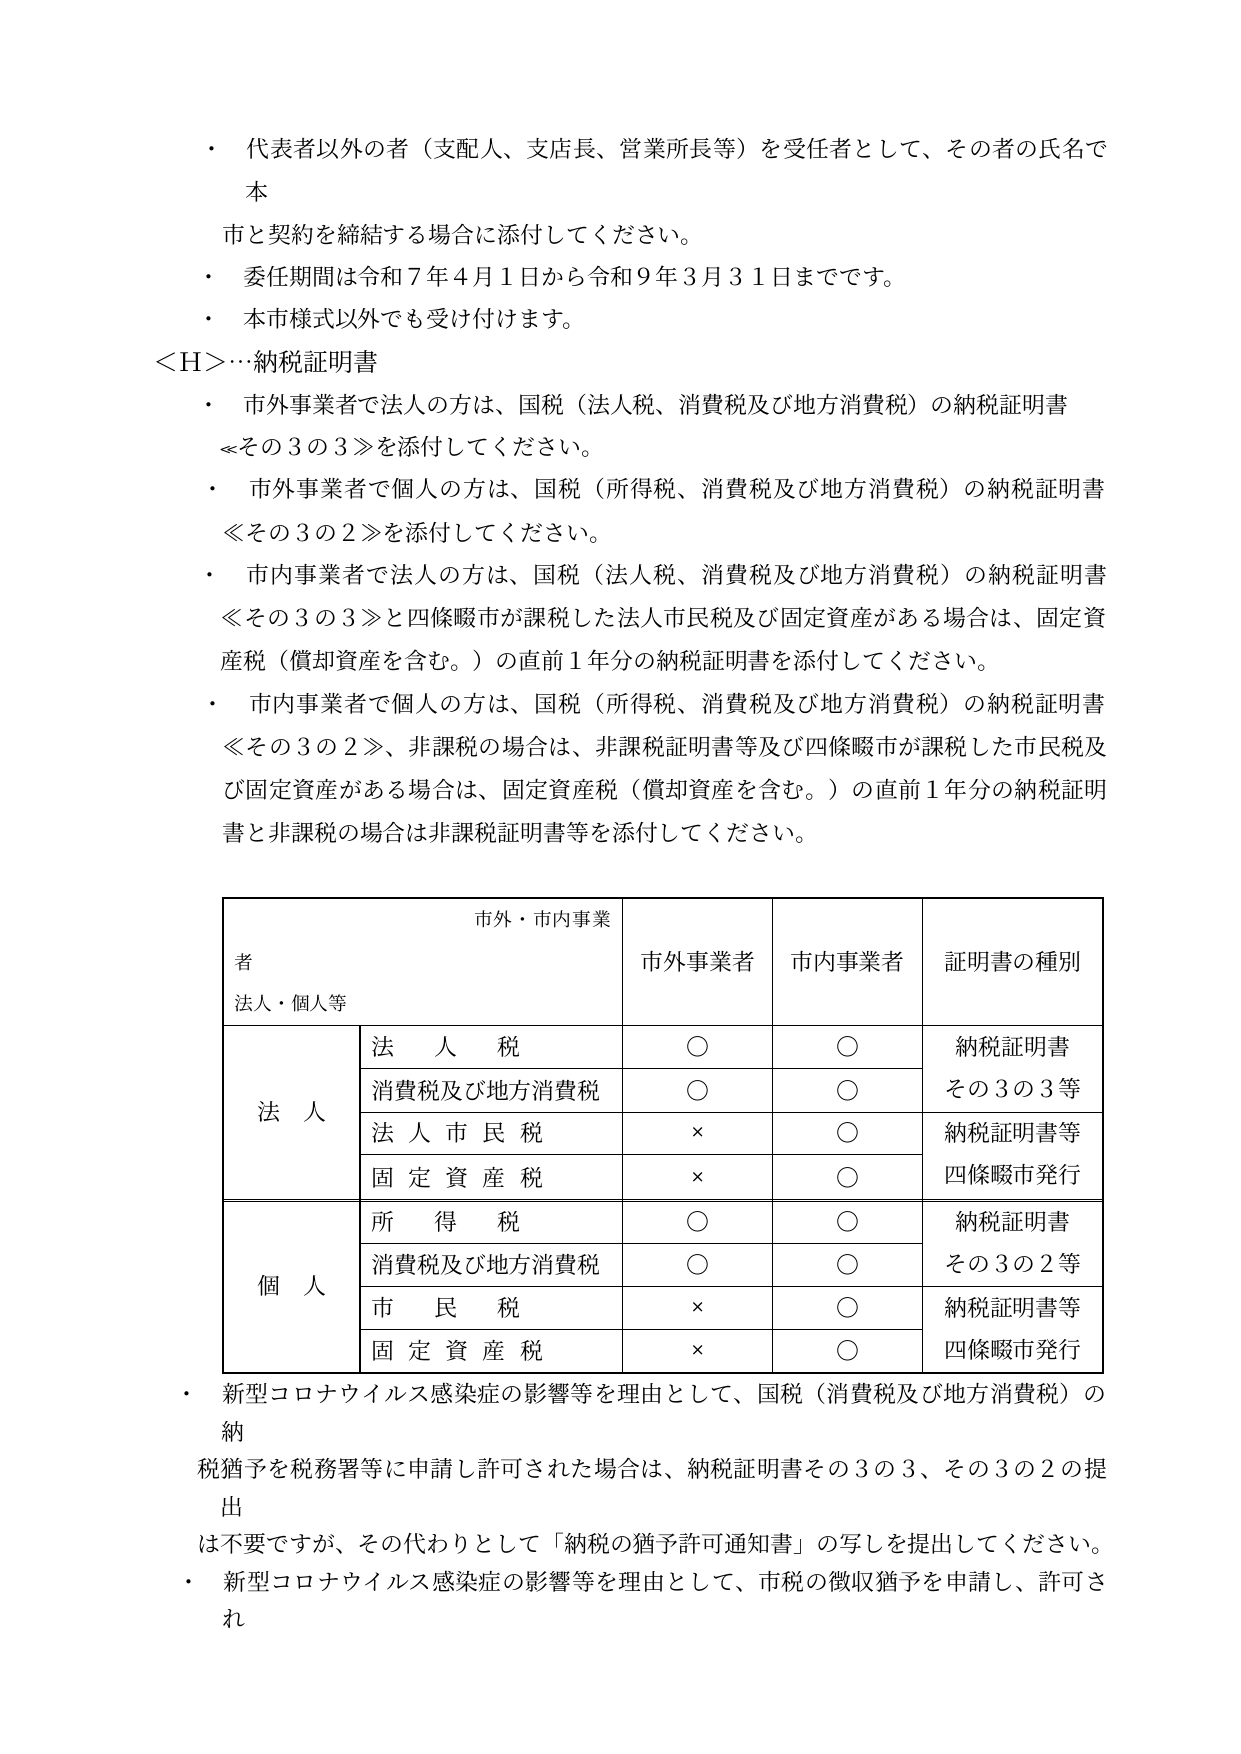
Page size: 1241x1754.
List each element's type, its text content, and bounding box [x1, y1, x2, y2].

table_cell × [623, 1287, 772, 1328]
table_cell 固定資産税 [361, 1155, 622, 1198]
text ・ 本市様式以外でも受け付けます。 [197, 299, 1110, 337]
table_cell × [623, 1155, 772, 1198]
table_cell 法人税 [361, 1026, 622, 1067]
table_cell 消費税及び地方消費税 [361, 1069, 622, 1112]
table_cell 納税証明書 その３の３等 [923, 1026, 1102, 1112]
text 税猶予を税務署等に申請し許可された場合は、納税証明書その３の３、その３の２の提出 [197, 1449, 1110, 1524]
table_cell 〇 [623, 1026, 772, 1067]
text ・ 新型コロナウイルス感染症の影響等を理由として、国税（消費税及び地方消費税）の納 [175, 1374, 1110, 1449]
table_cell 〇 [773, 1330, 922, 1372]
text ・ 市外事業者で法人の方は、国税（法人税、消費税及び地方消費税）の納税証明書 [197, 384, 1110, 422]
table_cell 〇 [773, 1113, 922, 1154]
text ・ 新型コロナウイルス感染症の影響等を理由として、市税の徴収猶予を申請し、許可され [153, 1561, 1110, 1636]
text ・ 委任期間は令和７年４月１日から令和９年３月３１日までです。 [197, 257, 1110, 294]
text ・ 市内事業者で法人の方は、国税（法人税、消費税及び地方消費税）の納税証明書 ≪その３の３≫と四條畷市が課税した法人市民税及び固定資産がある場合は、固定資産税（償却資産を含む。）の直前１年分の納税証明書を添付してください。 [175, 555, 1110, 678]
table_cell 固定資産税 [361, 1330, 622, 1372]
table_cell 所得税 [361, 1202, 622, 1243]
text ・ 代表者以外の者（支配人、支店長、営業所長等）を受任者として、その者の氏名で本 [153, 129, 1110, 209]
text 市と契約を締結する場合に添付してください。 [153, 214, 1110, 252]
table_header 市外事業者 [623, 899, 772, 1025]
table_header 証明書の種別 [923, 899, 1102, 1025]
table_cell 消費税及び地方消費税 [361, 1244, 622, 1286]
table_cell 法 人 [224, 1026, 359, 1198]
table_cell 納税証明書等 四條畷市発行 [923, 1113, 1102, 1198]
table_cell 〇 [773, 1069, 922, 1112]
table_cell 〇 [623, 1069, 772, 1112]
table_header 市外・市内事業者 法人・個人等 [224, 899, 622, 1025]
text ＜Ｈ＞…納税証明書 [153, 342, 1110, 379]
table_cell × [623, 1113, 772, 1154]
text ・ 市内事業者で個人の方は、国税（所得税、消費税及び地方消費税）の納税証明書 ≪その３の２≫、非課税の場合は、非課税証明書等及び四條畷市が課税した市民税及び固定資産がある場合は、固定資産税（償却資産を含む。）の直前１年分の納税証明書と非課税の場合は非課税証明書等を添付してください。 [153, 683, 1110, 850]
table_cell 〇 [773, 1287, 922, 1328]
table_cell 法人市民税 [361, 1113, 622, 1154]
text ・ 市外事業者で個人の方は、国税（所得税、消費税及び地方消費税）の納税証明書 ≪その３の２≫を添付してください。 [153, 469, 1110, 550]
table_cell 〇 [773, 1202, 922, 1243]
table_cell 〇 [773, 1244, 922, 1286]
table_cell 〇 [623, 1244, 772, 1286]
table_cell 納税証明書 その３の２等 [923, 1202, 1102, 1286]
table_cell 市民税 [361, 1287, 622, 1328]
text は不要ですが、その代わりとして「納税の猶予許可通知書」の写しを提出してください。 [197, 1524, 1110, 1561]
table_cell × [623, 1330, 772, 1372]
table_cell 〇 [623, 1202, 772, 1243]
table_cell 納税証明書等 四條畷市発行 [923, 1287, 1102, 1372]
table_header 市内事業者 [773, 899, 922, 1025]
table_cell 個 人 [224, 1202, 359, 1372]
table_cell 〇 [773, 1155, 922, 1198]
text ≪その３の３≫を添付してください。 [219, 427, 1110, 464]
table_cell 〇 [773, 1026, 922, 1067]
